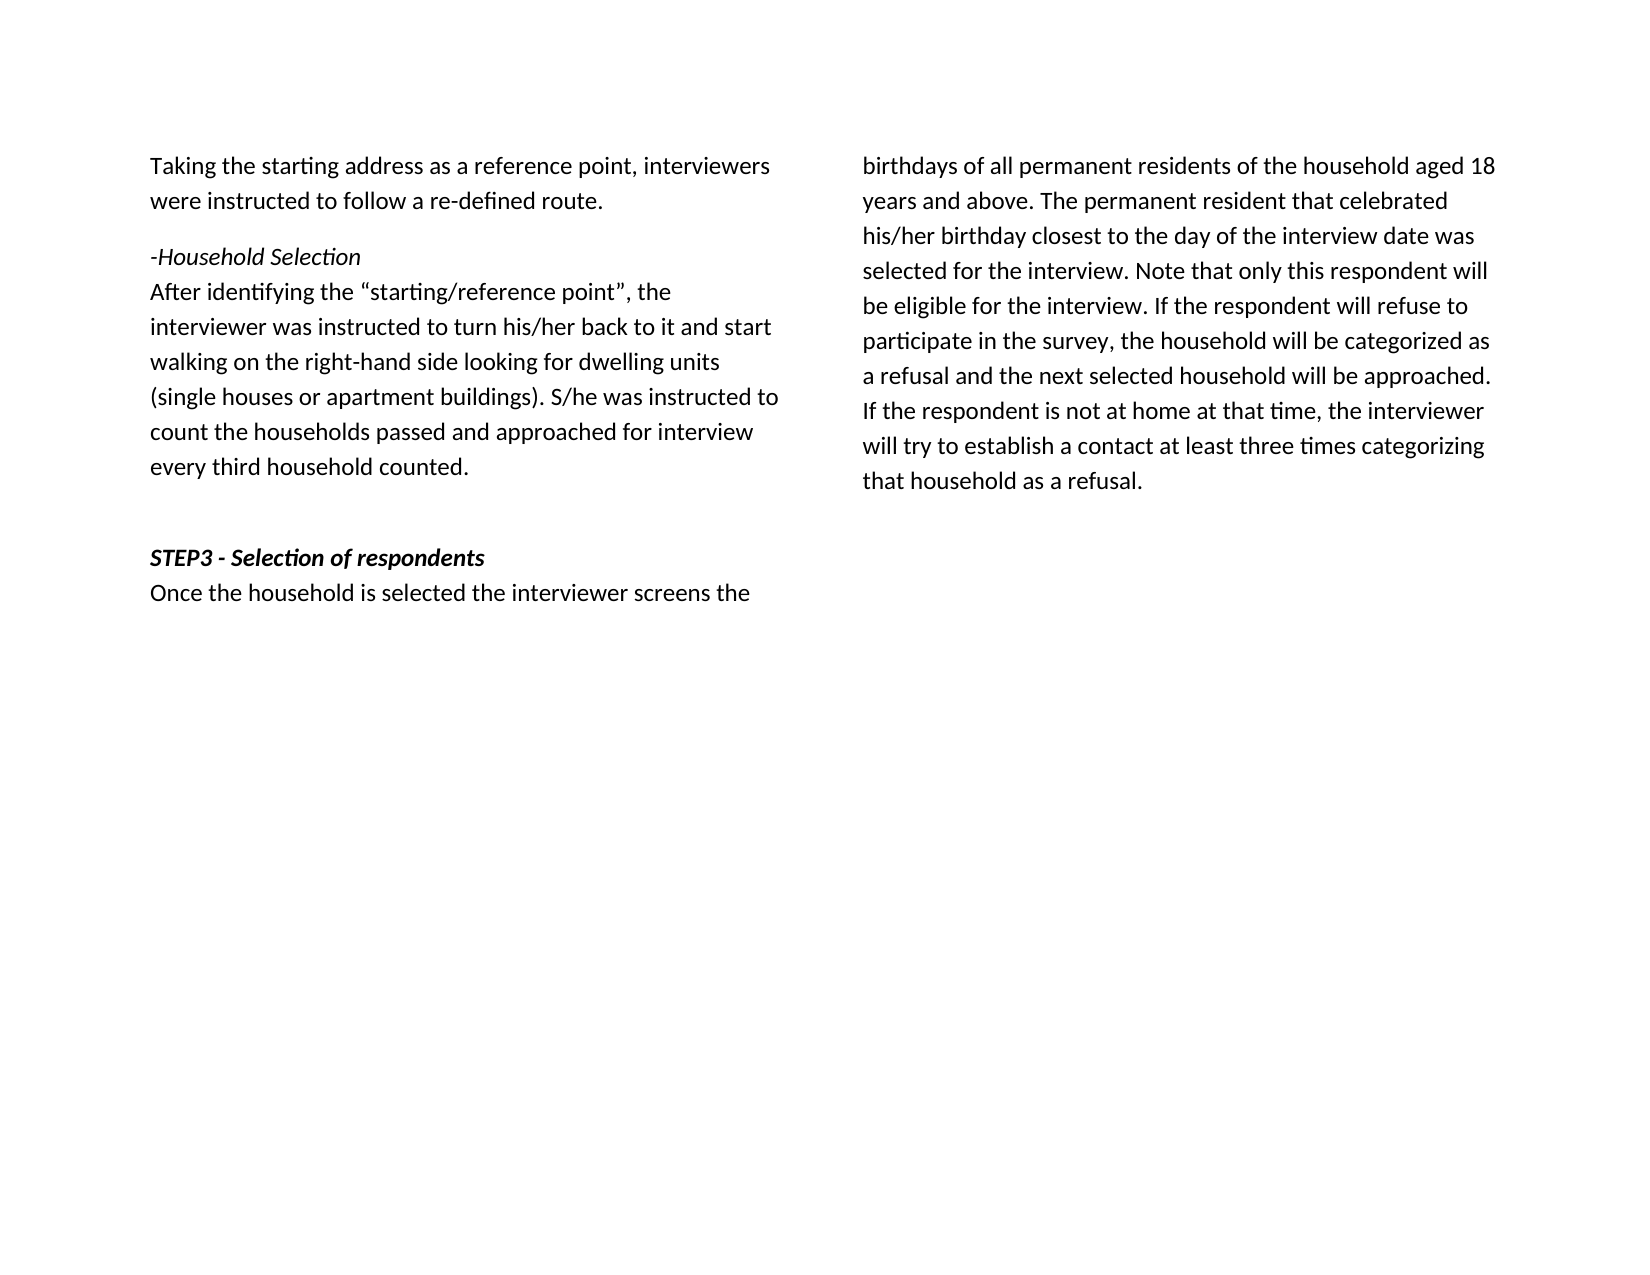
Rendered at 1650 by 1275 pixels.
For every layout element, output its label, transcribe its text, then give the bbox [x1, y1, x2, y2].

text STEP3 - Selection of respondents Once the household is selected the interviewer screens the birthdays of all permanent residents of the household aged 18 years and above. The permanent resident that celebrated his/her birthday closest to the day of the interview date was selected for the interview. Note that only this respondent will be eligible for the interview. If the respondent will refuse to participate in the survey, the household will be categorized as a refusal and the next selected household will be approached. If the respondent is not at home at that time, the interviewer will try to establish a contact at least three times categorizing that household as a refusal. [150, 507, 787, 607]
text Taking the starting address as a reference point, interviewers were instructed to follow a re-defined route. [150, 150, 787, 216]
text STEP3 - Selection of respondents Once the household is selected the interviewer screens the birthdays of all permanent residents of the household aged 18 years and above. The permanent resident that celebrated his/her birthday closest to the day of the interview date was selected for the interview. Note that only this respondent will be eligible for the interview. If the respondent will refuse to participate in the survey, the household will be categorized as a refusal and the next selected household will be approached. If the respondent is not at home at that time, the interviewer will try to establish a contact at least three times categorizing that household as a refusal. [862, 150, 1500, 496]
text -Household Selection After identifying the “starting/reference point”, the interviewer was instructed to turn his/her back to it and start walking on the right-hand side looking for dwelling units (single houses or apartment buildings). S/he was instructed to count the households passed and approached for interview every third household counted. [150, 241, 787, 481]
